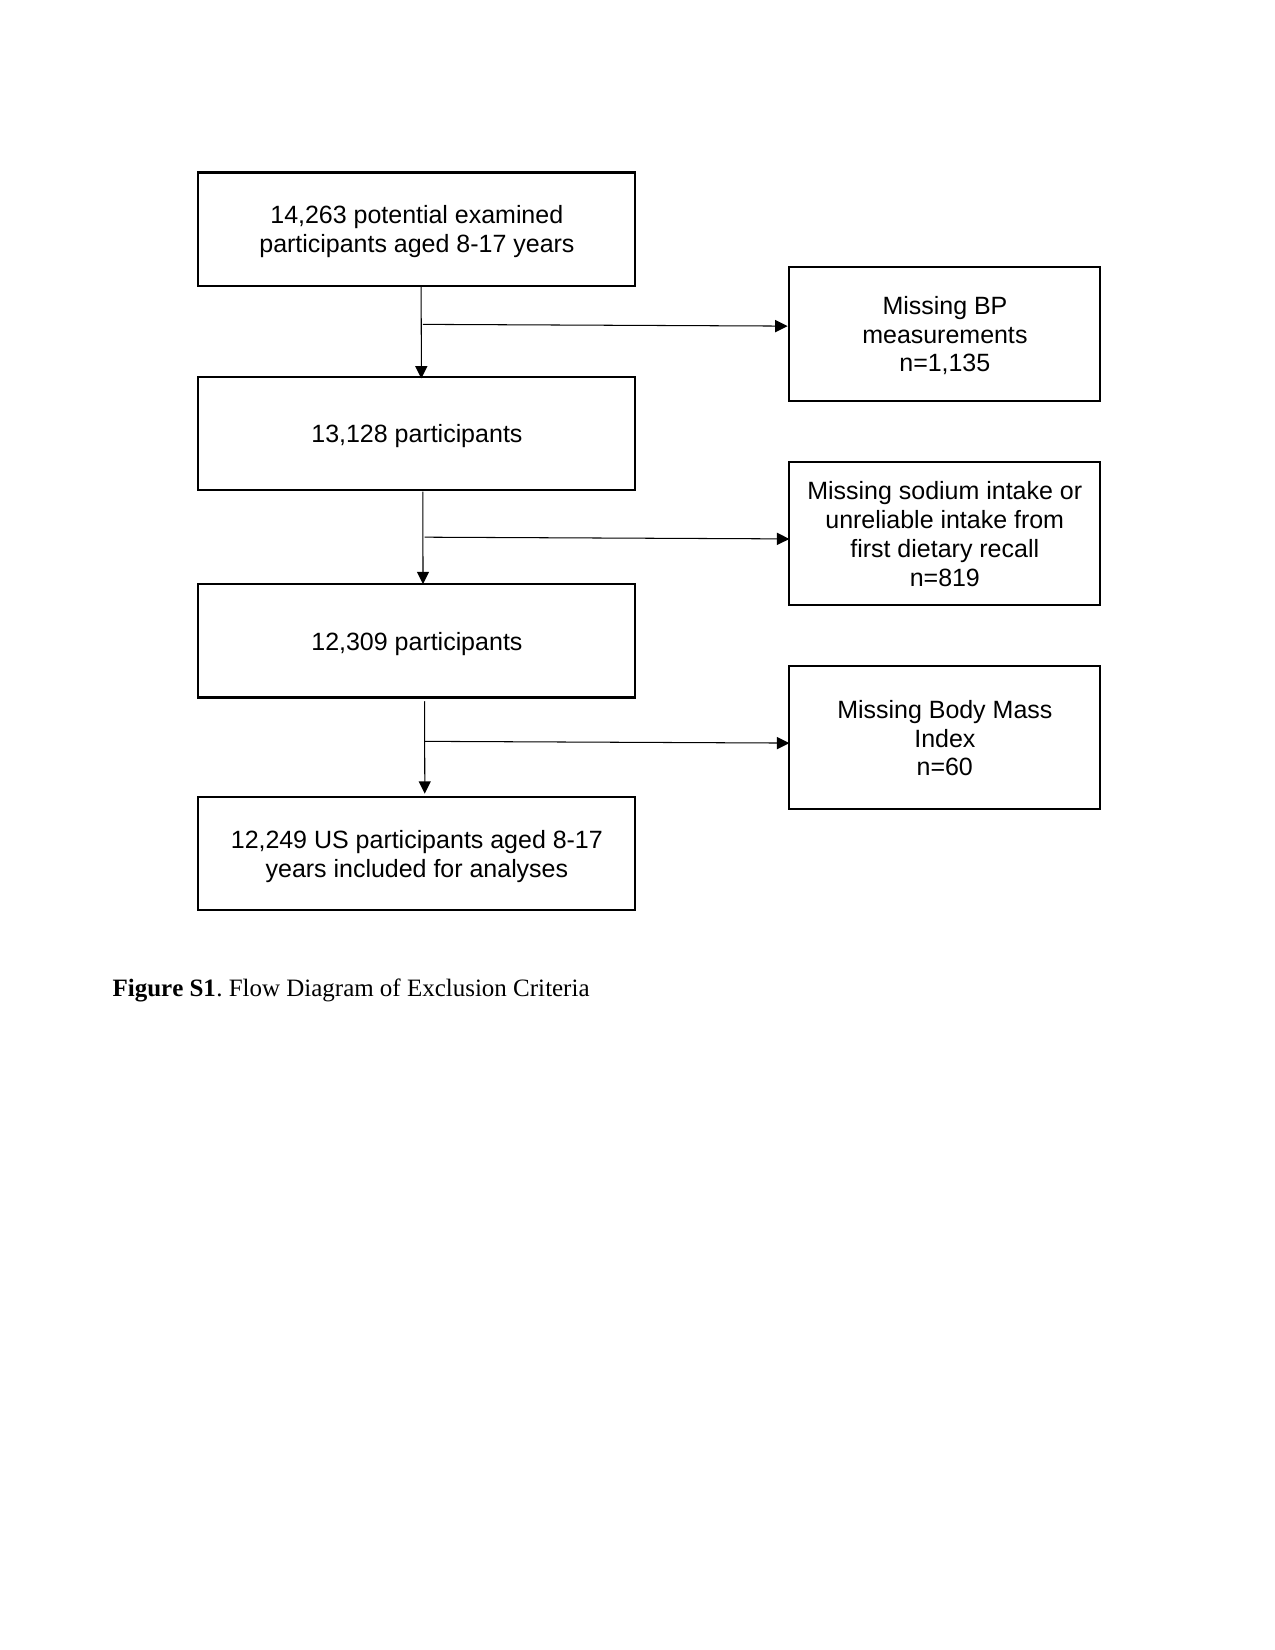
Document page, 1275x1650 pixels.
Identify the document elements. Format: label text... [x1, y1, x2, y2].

text Figure S1. Flow Diagram of Exclusion Criteria [112, 973, 1162, 1001]
